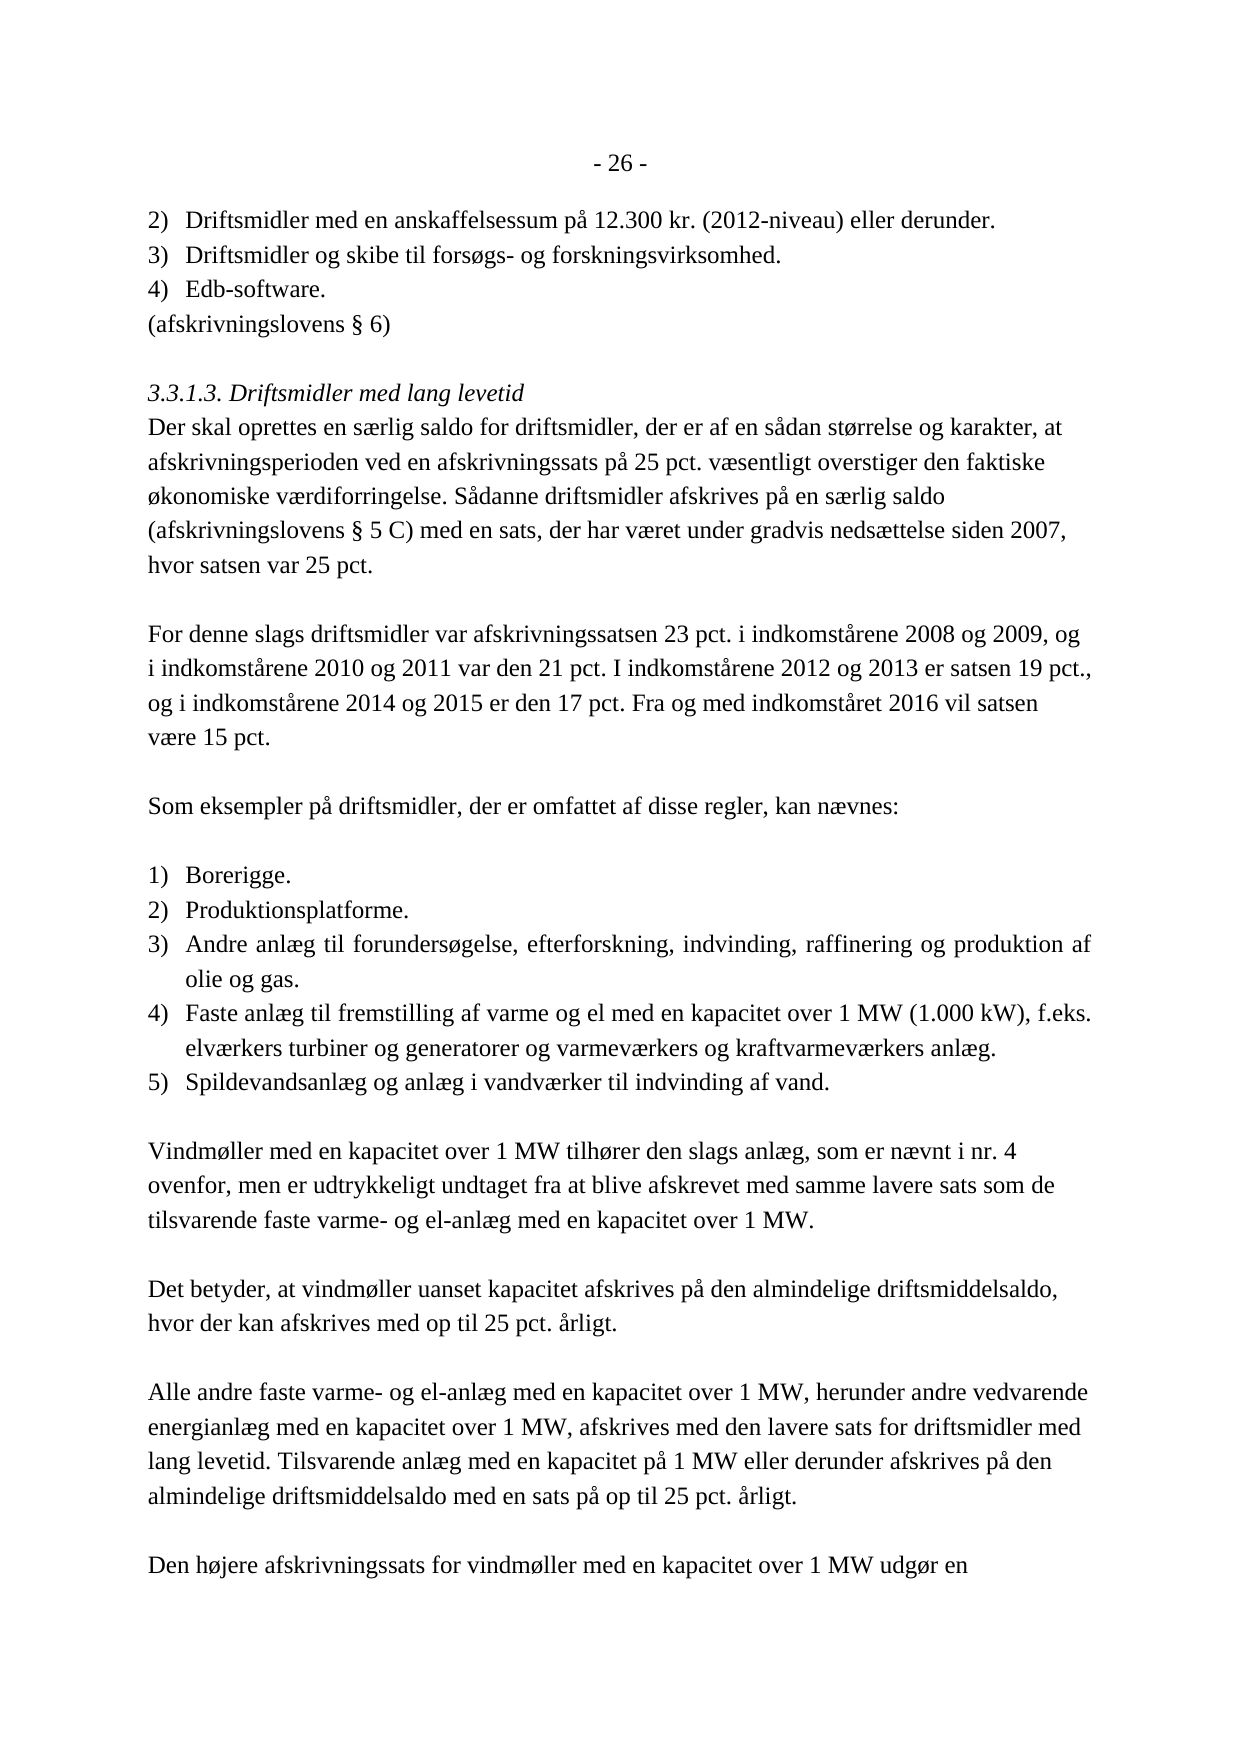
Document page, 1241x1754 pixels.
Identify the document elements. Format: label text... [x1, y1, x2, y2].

list Andre anlæg til forundersøgelse, efterforskning, indvinding, raffinering og produktion af olie og gas. [148, 929, 1092, 992]
text Der skal oprettes en særlig saldo for driftsmidler, der er af en sådan størrelse og karakter, at afskrivningsperioden ved en afskrivningssats på 25 pct. væsentligt overstiger den faktiske økonomiske værdiforringelse. Sådanne driftsmidler afskrives på en særlig saldo (afskrivningslovens § 5 C) med en sats, der har været under gradvis nedsættelse siden 2007, hvor satsen var 25 pct. [148, 412, 1092, 579]
list Borerigge. [148, 860, 1092, 889]
list Edb-software. [148, 274, 1092, 303]
text (afskrivningslovens § 6) [148, 309, 1092, 337]
list Driftsmidler med en anskaffelsessum på 12.300 kr. (2012-niveau) eller derunder. [148, 205, 1092, 234]
text Vindmøller med en kapacitet over 1 MW tilhører den slags anlæg, som er nævnt i nr. 4 ovenfor, men er udtrykkeligt undtaget fra at blive afskrevet med samme lavere sats som de tilsvarende faste varme- og el-anlæg med en kapacitet over 1 MW. [148, 1136, 1092, 1234]
list Driftsmidler og skibe til forsøgs- og forskningsvirksomhed. [148, 240, 1092, 268]
text 3.3.1.3. Driftsmidler med lang levetid [148, 378, 1092, 406]
text For denne slags driftsmidler var afskrivningssatsen 23 pct. i indkomstårene 2008 og 2009, og i indkomstårene 2010 og 2011 var den 21 pct. I indkomstårene 2012 og 2013 er satsen 19 pct., og i indkomstårene 2014 og 2015 er den 17 pct. Fra og med indkomståret 2016 vil satsen være 15 pct. [148, 619, 1092, 751]
list Produktionsplatforme. [148, 895, 1092, 923]
text Alle andre faste varme- og el-anlæg med en kapacitet over 1 MW, herunder andre vedvarende energianlæg med en kapacitet over 1 MW, afskrives med den lavere sats for driftsmidler med lang levetid. Tilsvarende anlæg med en kapacitet på 1 MW eller derunder afskrives på den almindelige driftsmiddelsaldo med en sats på op til 25 pct. årligt. [148, 1377, 1092, 1510]
list Spildevandsanlæg og anlæg i vandværker til indvinding af vand. [148, 1067, 1092, 1096]
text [148, 1550, 1092, 1579]
text Det betyder, at vindmøller uanset kapacitet afskrives på den almindelige driftsmiddelsaldo, hvor der kan afskrives med op til 25 pct. årligt. [148, 1274, 1092, 1337]
list Faste anlæg til fremstilling af varme og el med en kapacitet over 1 MW (1.000 kW), f.eks. elværkers turbiner og generatorer og varmeværkers og kraftvarmeværkers anlæg. [148, 998, 1092, 1061]
text Som eksempler på driftsmidler, der er omfattet af disse regler, kan nævnes: [148, 791, 1092, 820]
